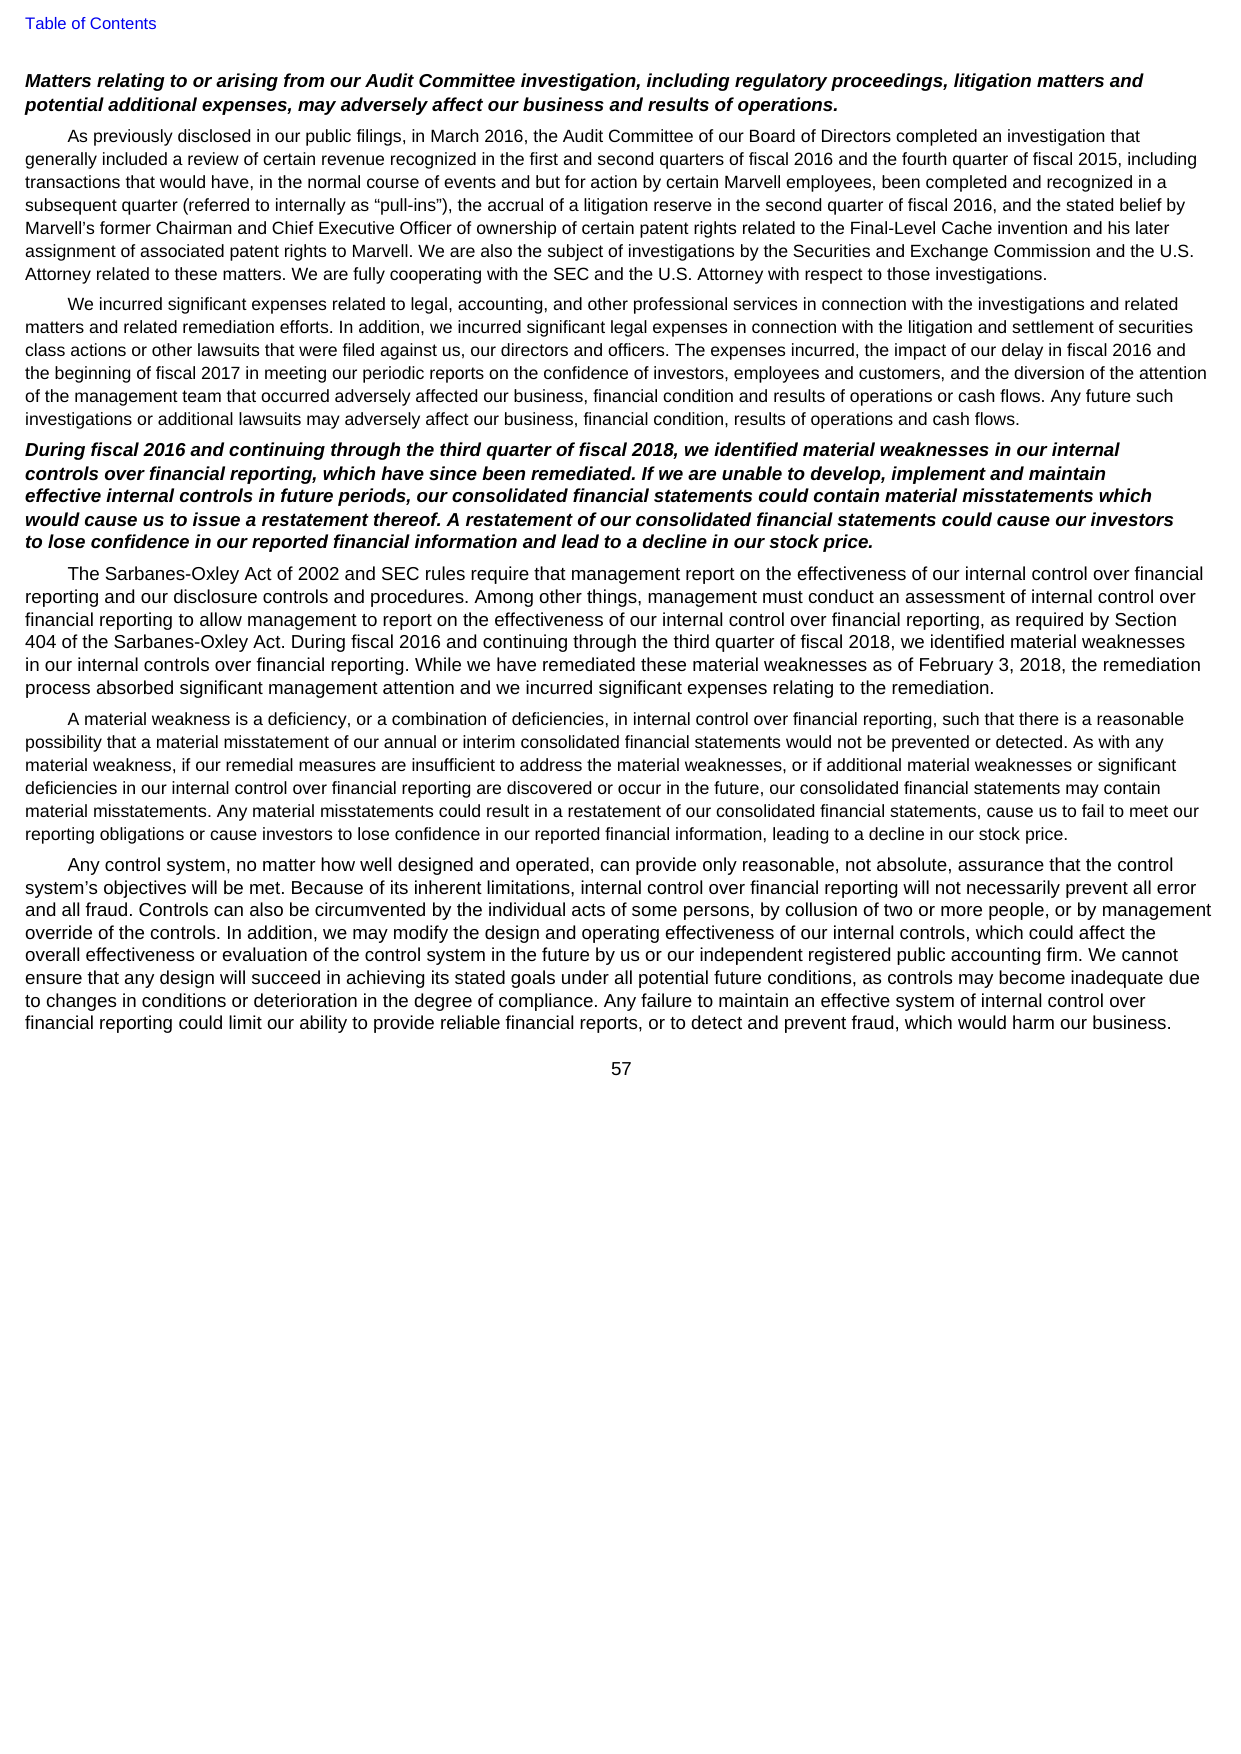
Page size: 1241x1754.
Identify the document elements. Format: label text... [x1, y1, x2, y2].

text We incurred significant expenses related to legal, accounting, and other professional services in connection with the investigations and related matters and related remediation efforts. In addition, we incurred significant legal expenses in connection with the litigation and settlement of securities class actions or other lawsuits that were filed against us, our directors and officers. The expenses incurred, the impact of our delay in fiscal 2016 and the beginning of fiscal 2017 in meeting our periodic reports on the confidence of investors, employees and customers, and the diversion of the attention of the management team that occurred adversely affected our business, financial condition and results of operations or cash flows. Any future such investigations or additional lawsuits may adversely affect our business, financial condition, results of operations and cash flows. [25, 294, 1215, 429]
text Matters relating to or arising from our Audit Committee investigation, including regulatory proceedings, litigation matters and potential additional expenses, may adversely affect our business and results of operations. [25, 69, 1159, 116]
text Any control system, no matter how well designed and operated, can provide only reasonable, not absolute, assurance that the control system’s objectives will be met. Because of its inherent limitations, internal control over financial reporting will not necessarily prevent all error and all fraud. Controls can also be circumvented by the individual acts of some persons, by collusion of two or more people, or by management override of the controls. In addition, we may modify the design and operating effectiveness of our internal controls, which could affect the overall effectiveness or evaluation of the control system in the future by us or our independent registered public accounting firm. We cannot ensure that any design will succeed in achieving its stated goals under all potential future conditions, as controls may become inadequate due to changes in conditions or deterioration in the degree of compliance. Any failure to maintain an effective system of internal control over financial reporting could limit our ability to provide reliable financial reports, or to detect and prevent fraud, which would harm our business. [25, 854, 1213, 1034]
text 57 [25, 1057, 1217, 1079]
text A material weakness is a deficiency, or a combination of deficiencies, in internal control over financial reporting, such that there is a reasonable possibility that a material misstatement of our annual or interim consolidated financial statements would not be prevented or detected. As with any material weakness, if our remedial measures are insufficient to address the material weaknesses, or if additional material weaknesses or significant deficiencies in our internal control over financial reporting are discovered or occur in the future, our consolidated financial statements may contain material misstatements. Any material misstatements could result in a restatement of our consolidated financial statements, cause us to fail to meet our reporting obligations or cause investors to lose confidence in our reported financial information, leading to a decline in our stock price. [25, 708, 1203, 844]
text The Sarbanes-Oxley Act of 2002 and SEC rules require that management report on the effectiveness of our internal control over financial reporting and our disclosure controls and procedures. Among other things, management must conduct an assessment of internal control over financial reporting to allow management to report on the effectiveness of our internal control over financial reporting, as required by Section 404 of the Sarbanes-Oxley Act. During fiscal 2016 and continuing through the third quarter of fiscal 2018, we identified material weaknesses in our internal controls over financial reporting. While we have remediated these material weaknesses as of February 3, 2018, the remediation process absorbed significant management attention and we incurred significant expenses relating to the remediation. [25, 563, 1205, 698]
text Table of Contents [25, 13, 1215, 33]
text As previously disclosed in our public filings, in March 2016, the Audit Committee of our Board of Directors completed an investigation that generally included a review of certain revenue recognized in the first and second quarters of fiscal 2016 and the fourth quarter of fiscal 2015, including transactions that would have, in the normal course of events and but for action by certain Marvell employees, been completed and recognized in a subsequent quarter (referred to internally as “pull-ins”), the accrual of a litigation reserve in the second quarter of fiscal 2016, and the stated belief by Marvell’s former Chairman and Chief Executive Officer of ownership of certain patent rights related to the Final-Level Cache invention and his later assignment of associated patent rights to Marvell. We are also the subject of investigations by the Securities and Exchange Commission and the U.S. Attorney related to these matters. We are fully cooperating with the SEC and the U.S. Attorney with respect to those investigations. [25, 125, 1213, 284]
text During fiscal 2016 and continuing through the third quarter of fiscal 2018, we identified material weaknesses in our internal controls over financial reporting, which have since been remediated. If we are unable to develop, implement and maintain effective internal controls in future periods, our consolidated financial statements could contain material misstatements which would cause us to issue a restatement thereof. A restatement of our consolidated financial statements could cause our investors to lose confidence in our reported financial information and lead to a decline in our stock price. [25, 439, 1182, 553]
